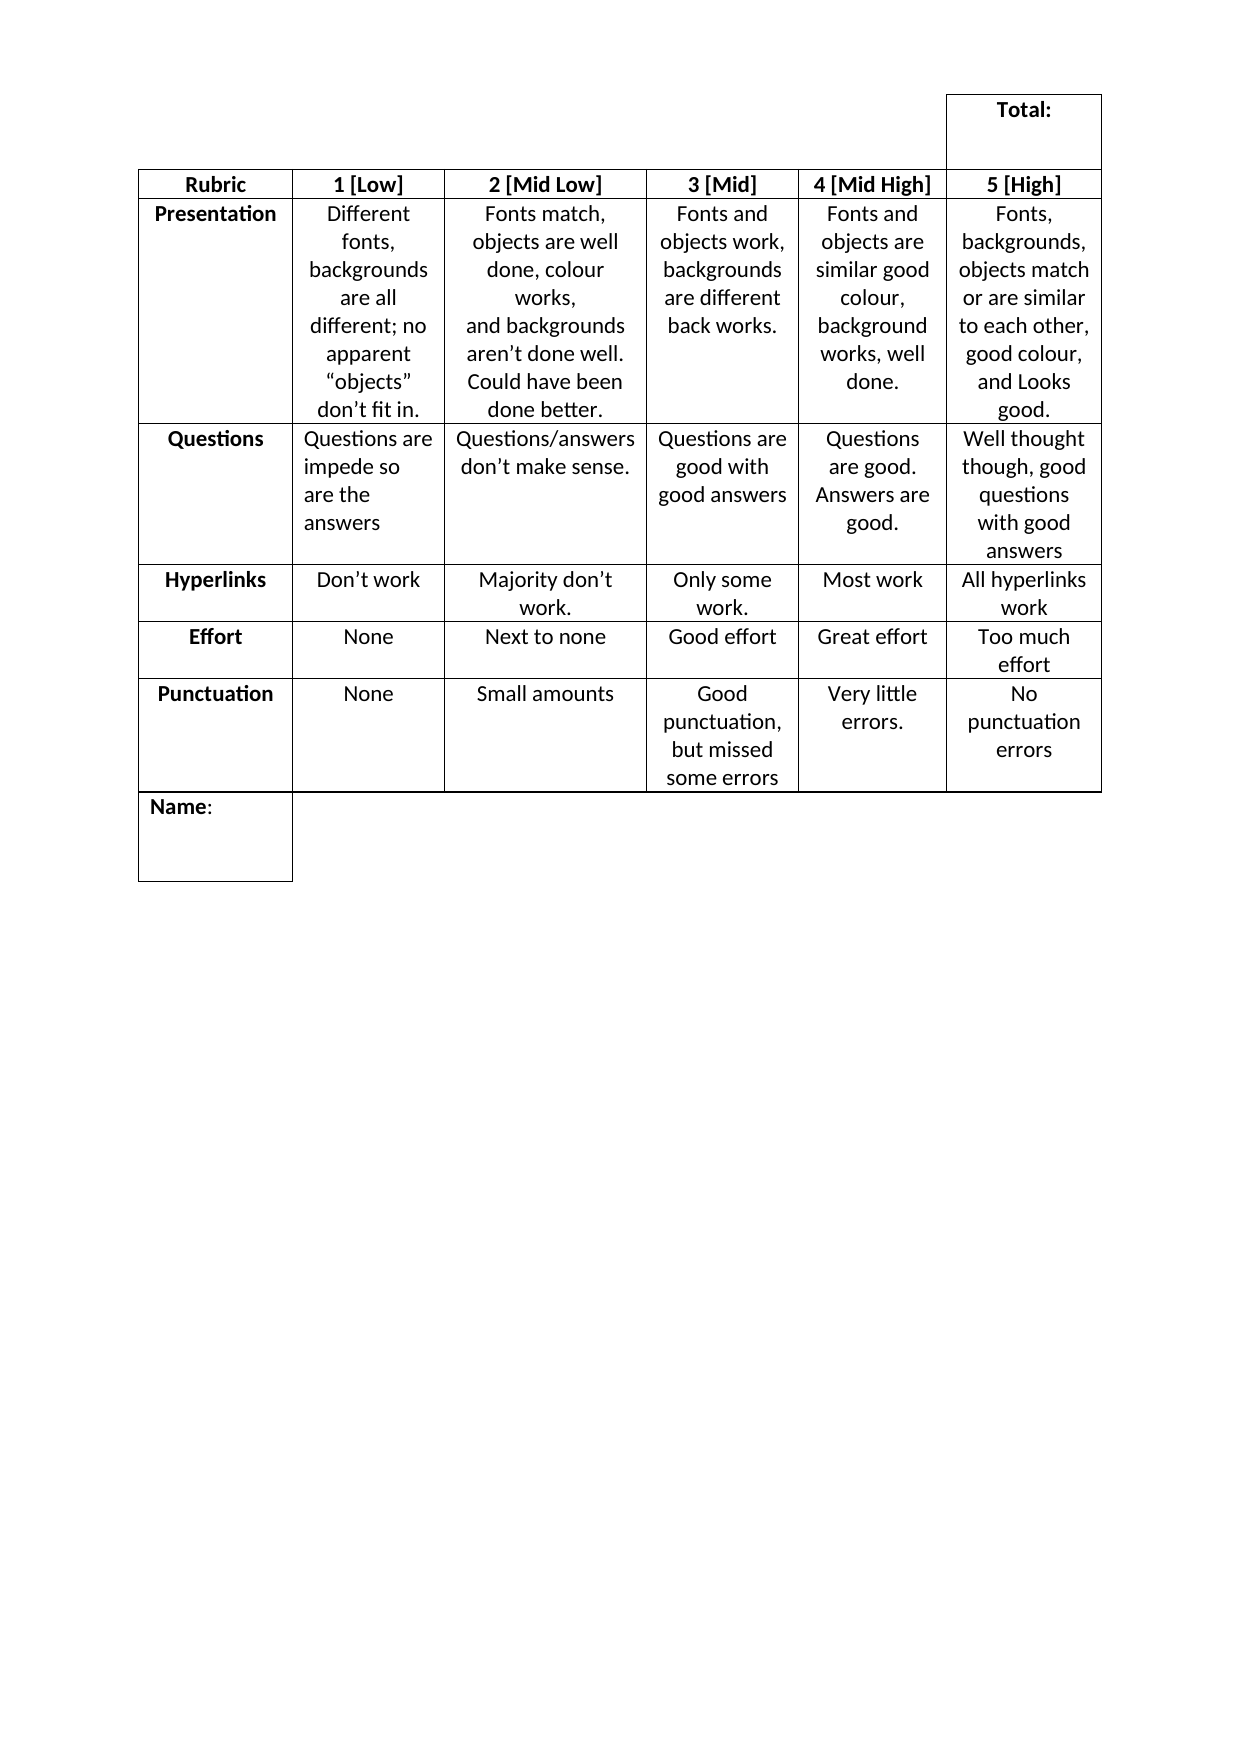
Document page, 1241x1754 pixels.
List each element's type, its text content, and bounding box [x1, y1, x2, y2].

table_cell Majority don’t work. [445, 565, 646, 621]
table_cell No punctuation errors [947, 679, 1101, 791]
table_cell Effort [139, 622, 292, 678]
table_cell Questions are good with good answers [647, 424, 798, 564]
table_cell Small amounts [445, 679, 646, 791]
table_cell Most work [799, 565, 946, 621]
table_cell Name: [139, 793, 292, 881]
table_cell None [293, 622, 444, 678]
table_cell Questions are impede so are the answers [293, 424, 444, 564]
table_cell Questions are good. Answers are good. [799, 424, 946, 564]
table_cell Fonts and objects work, backgrounds are different back works. [647, 199, 798, 423]
table_cell Different fonts, backgrounds are all different; no apparent “objects” don’t fit in. [293, 199, 444, 423]
table_cell Rubric [139, 170, 292, 198]
table_cell Questions [139, 424, 292, 564]
table_cell Good punctuation, but missed some errors [647, 679, 798, 791]
table_cell Presentation [139, 199, 292, 423]
table_cell Very little errors. [799, 679, 946, 791]
table_cell 2 [Mid Low] [445, 170, 646, 198]
table_cell Questions/answers don’t make sense. [445, 424, 646, 564]
table_header Total: [947, 95, 1101, 169]
table_cell 4 [Mid High] [799, 170, 946, 198]
table_cell Fonts, backgrounds, objects match or are similar to each other, good colour, and Looks good. [947, 199, 1101, 423]
table_cell Good effort [647, 622, 798, 678]
table_cell Punctuation [139, 679, 292, 791]
table_cell Great effort [799, 622, 946, 678]
table_cell 1 [Low] [293, 170, 444, 198]
table_cell Fonts and objects are similar good colour, background works, well done. [799, 199, 946, 423]
table_cell Fonts match, objects are well done, colour works, and backgrounds aren’t done well. Could have been done better. [445, 199, 646, 423]
table_cell Only some work. [647, 565, 798, 621]
table_cell Don’t work [293, 565, 444, 621]
table_cell 3 [Mid] [647, 170, 798, 198]
table_cell 5 [High] [947, 170, 1101, 198]
table_cell Too much effort [947, 622, 1101, 678]
table_cell Next to none [445, 622, 646, 678]
table_cell All hyperlinks work [947, 565, 1101, 621]
table_cell None [293, 679, 444, 791]
table_cell Hyperlinks [139, 565, 292, 621]
table_cell Well thought though, good questions with good answers [947, 424, 1101, 564]
